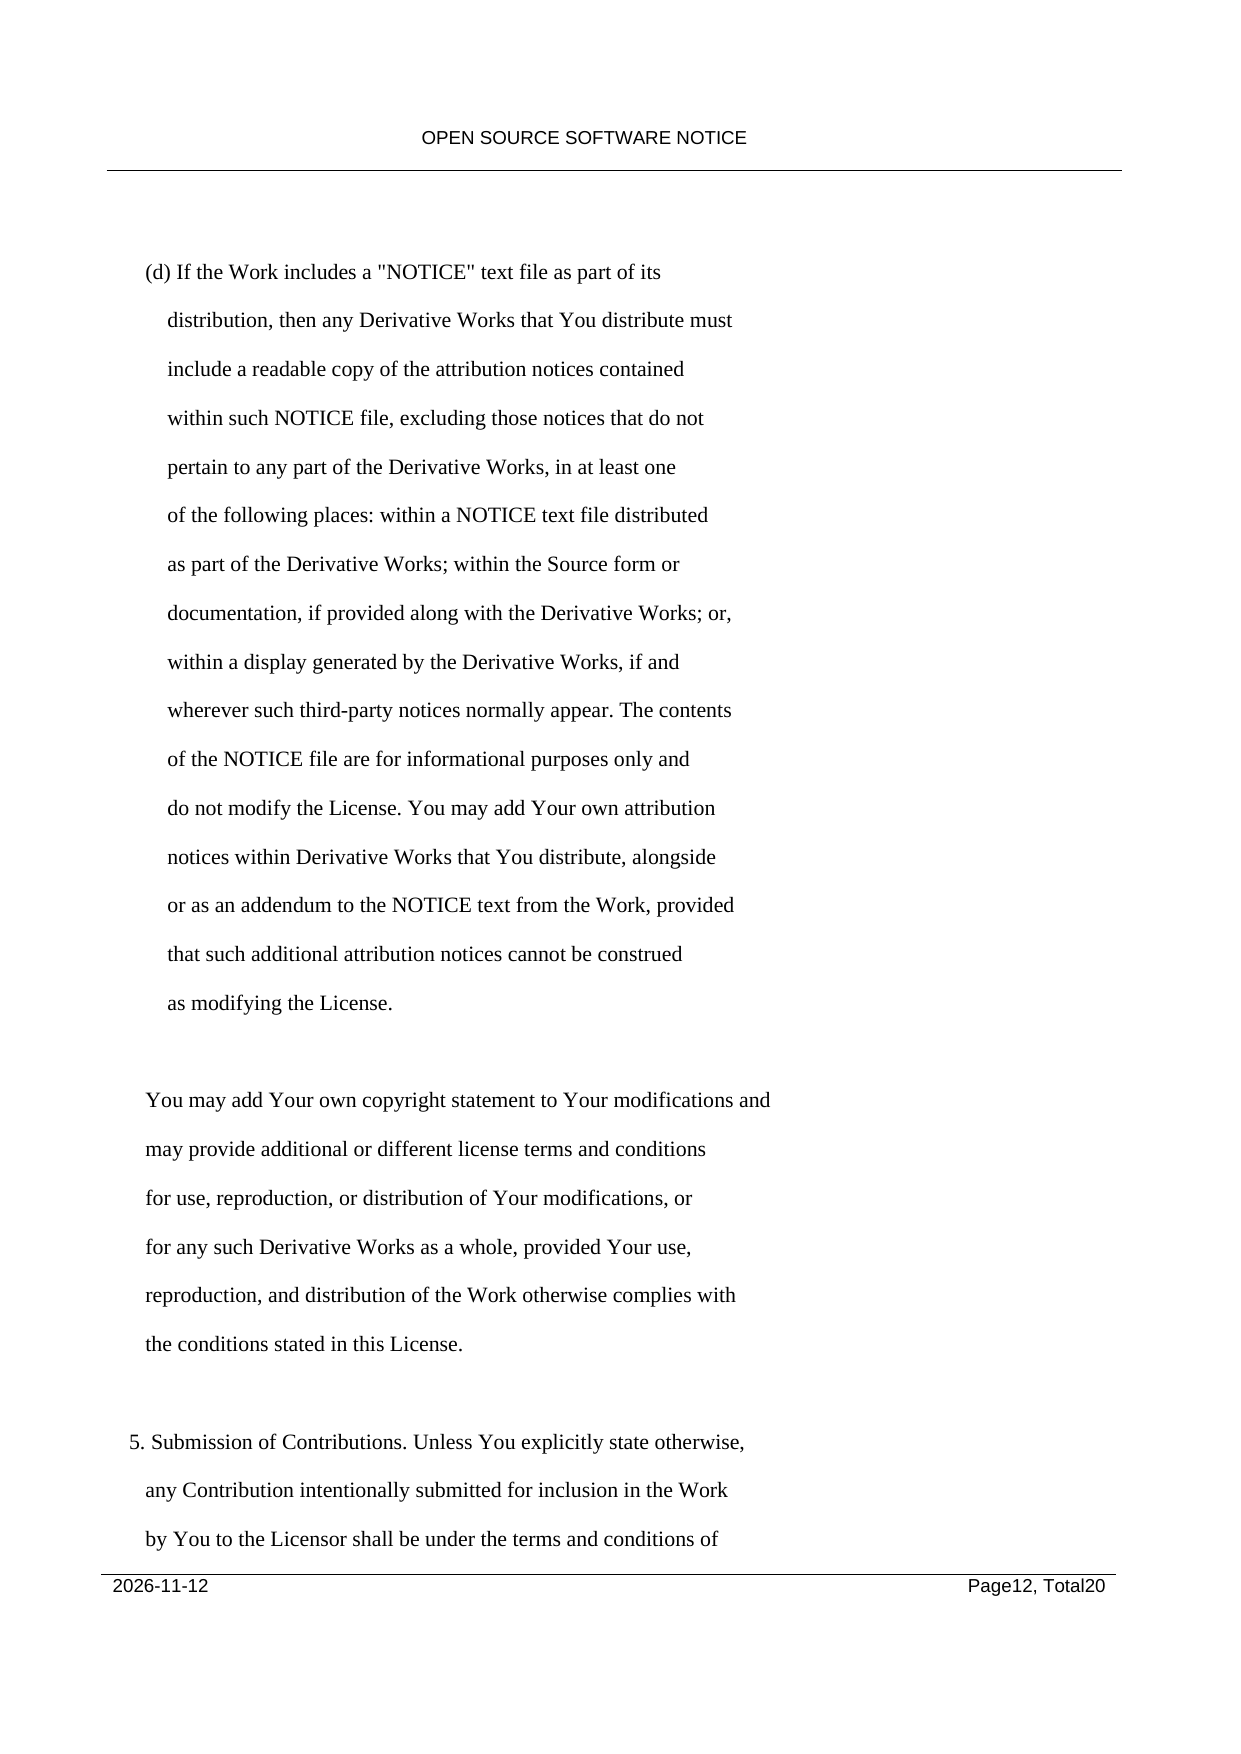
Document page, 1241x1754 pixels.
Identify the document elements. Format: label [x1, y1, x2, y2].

text [112, 206, 1128, 1555]
